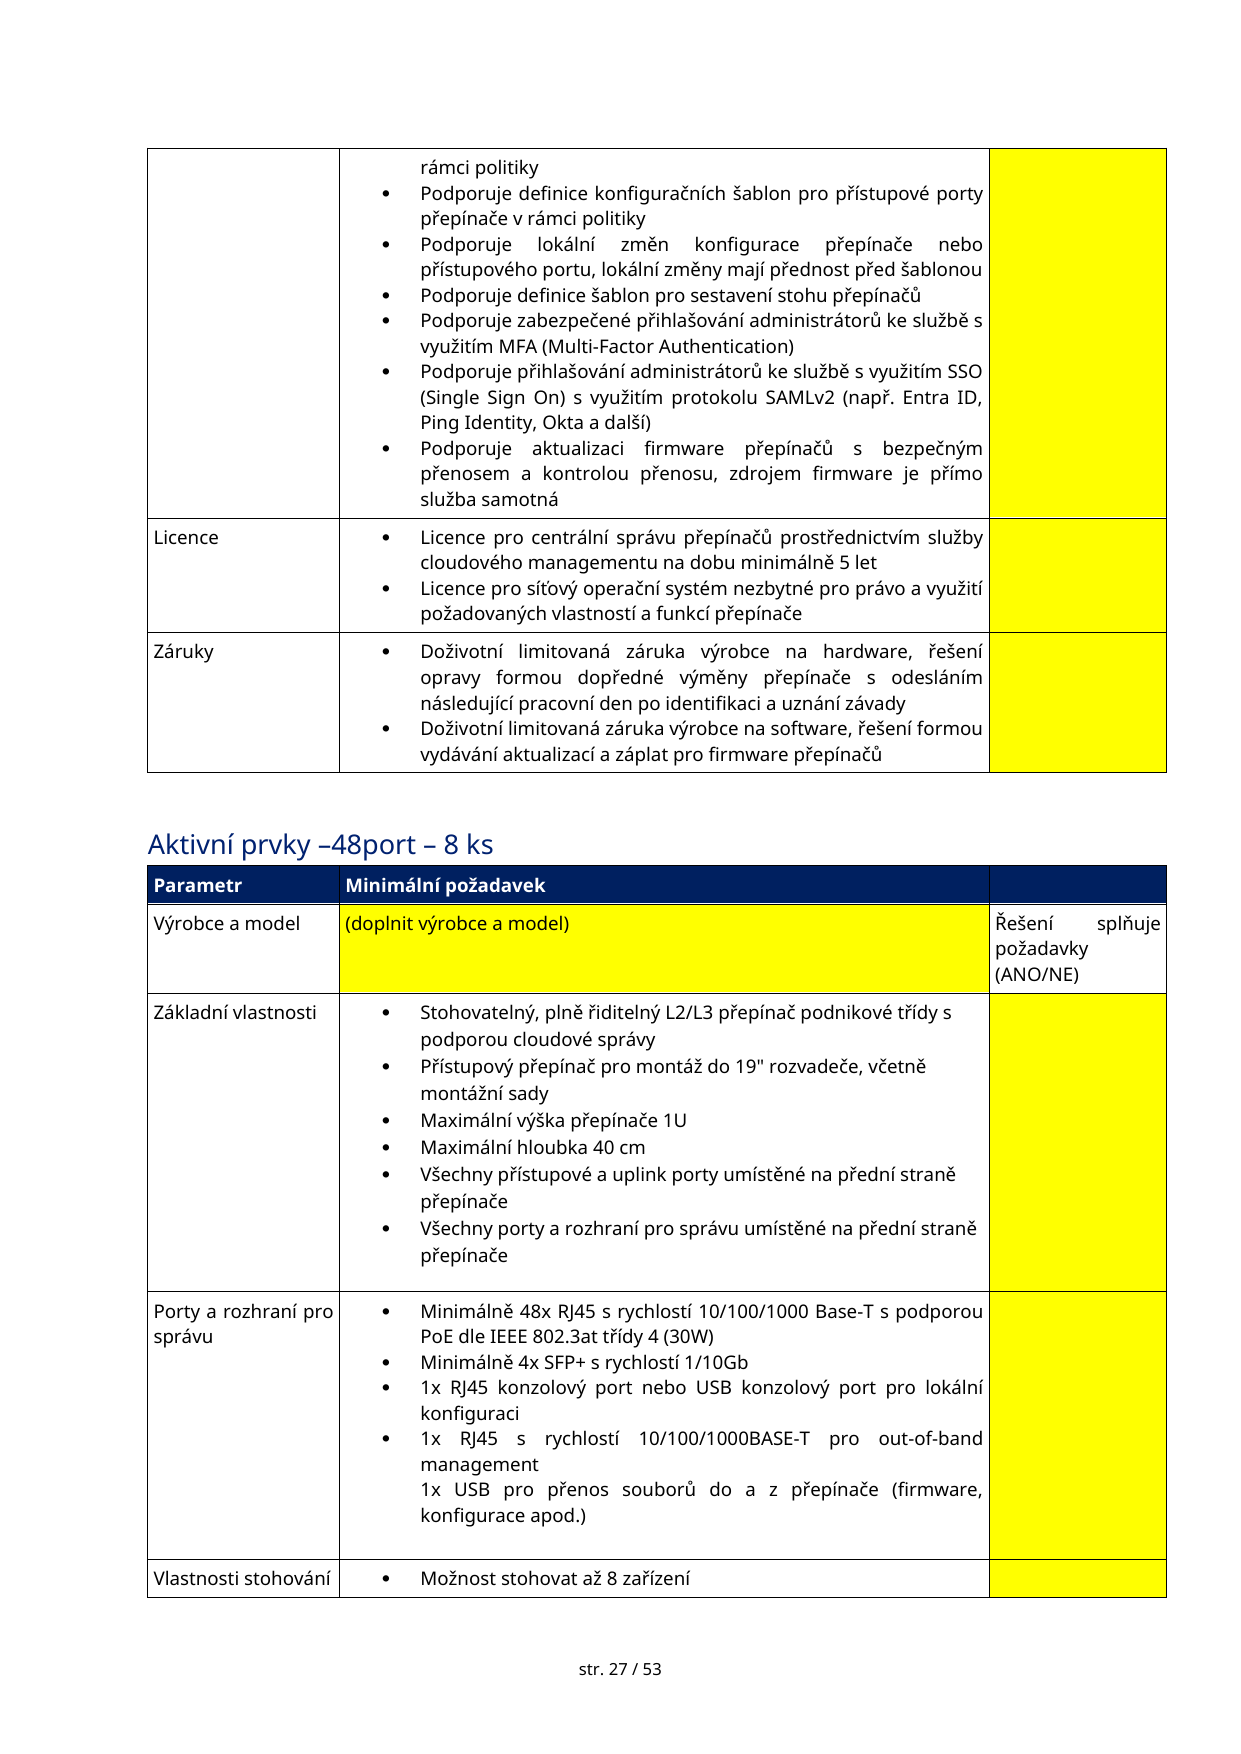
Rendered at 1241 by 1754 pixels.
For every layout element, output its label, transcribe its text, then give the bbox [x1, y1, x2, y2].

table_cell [148, 1560, 339, 1597]
table_cell (doplnit výrobce a model) [340, 905, 989, 992]
table_cell [990, 149, 1166, 517]
table_cell [990, 633, 1166, 772]
table_cell Licence [148, 519, 339, 632]
table_cell Licence pro centrální správu přepínačů prostřednictvím služby cloudového managementu na dobu minimálně 5 let Licence pro síťový operační systém nezbytné pro právo a využití požadovaných vlastností a funkcí přepínače [340, 519, 989, 632]
table_cell Záruky [148, 633, 339, 772]
table_header [990, 866, 1166, 903]
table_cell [340, 149, 989, 517]
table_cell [148, 149, 339, 517]
table_cell [990, 1560, 1166, 1597]
subtitle Aktivní prvky –48port – 8 ks [148, 826, 1093, 862]
table_cell [990, 1292, 1166, 1559]
table_cell Výrobce a model [148, 905, 339, 992]
table_cell Doživotní limitovaná záruka výrobce na hardware, řešení opravy formou dopředné výměny přepínače s odesláním následující pracovní den po identifikaci a uznání závady Doživotní limitovaná záruka výrobce na software, řešení formou vydávání aktualizací a záplat pro firmware přepínačů [340, 633, 989, 772]
table_cell Řešení splňuje požadavky (ANO/NE) [990, 905, 1166, 992]
table_cell [990, 994, 1166, 1291]
table_cell Stohovatelný, plně řiditelný L2/L3 přepínač podnikové třídy s podporou cloudové správy Přístupový přepínač pro montáž do 19" rozvadeče, včetně montážní sady Maximální výška přepínače 1U Maximální hloubka 40 cm Všechny přístupové a uplink porty umístěné na přední straně přepínače Všechny porty a rozhraní pro správu umístěné na přední straně přepínače [340, 994, 989, 1291]
table_cell Základní vlastnosti [148, 994, 339, 1291]
table_header Parametr [148, 866, 339, 903]
table_cell Porty a rozhraní pro správu [148, 1292, 339, 1559]
table_cell Minimálně 48x RJ45 s rychlostí 10/100/1000 Base-T s podporou PoE dle IEEE 802.3at třídy 4 (30W) Minimálně 4x SFP+ s rychlostí 1/10Gb 1x RJ45 konzolový port nebo USB konzolový port pro lokální konfiguraci 1x RJ45 s rychlostí 10/100/1000BASE-T pro out-of-band management 1x USB pro přenos souborů do a z přepínače (firmware, konfigurace apod.) [340, 1292, 989, 1559]
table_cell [340, 1560, 989, 1597]
table_header Minimální požadavek [340, 866, 989, 903]
table_cell [990, 519, 1166, 632]
